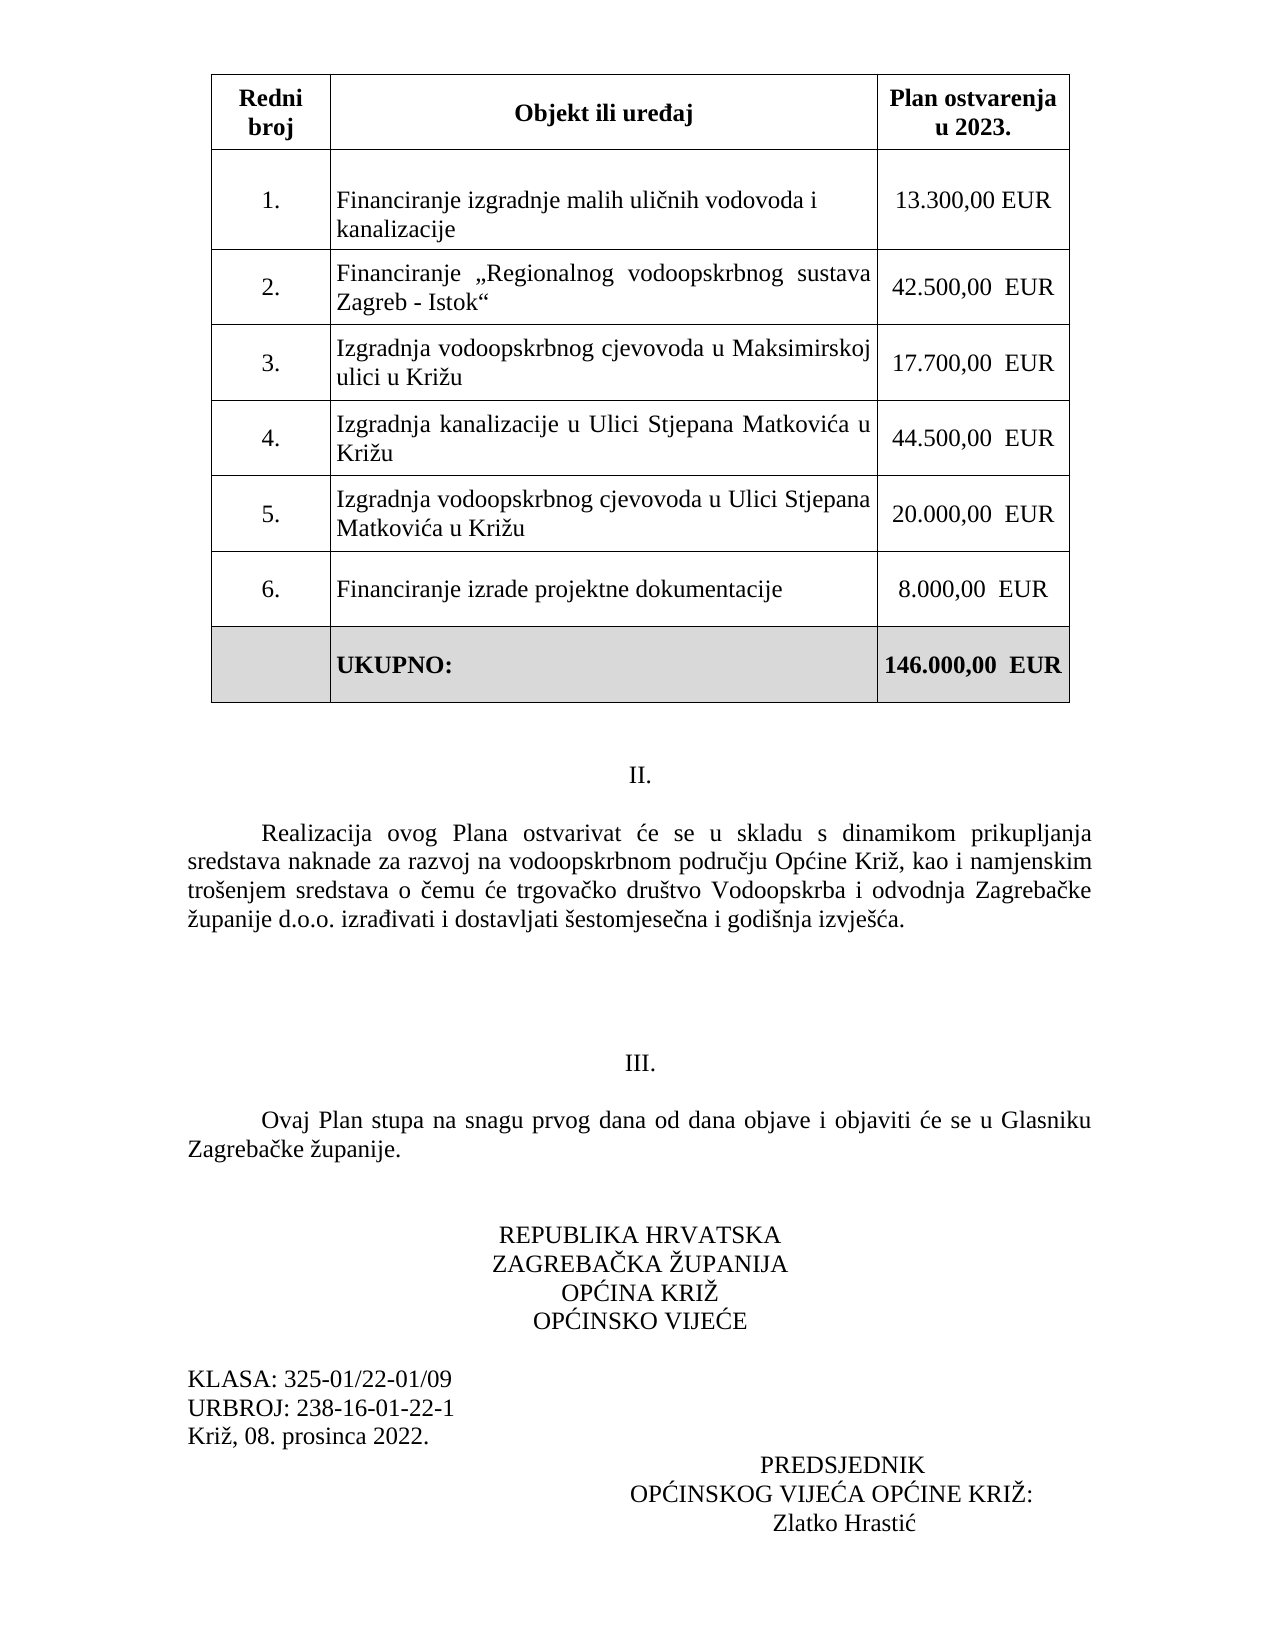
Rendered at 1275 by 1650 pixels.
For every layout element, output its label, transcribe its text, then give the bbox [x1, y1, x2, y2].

table_cell UKUPNO: [331, 627, 877, 702]
text Zlatko Hrastić [630, 1508, 1093, 1536]
text REPUBLIKA HRVATSKA [187, 1220, 1093, 1249]
table_cell Financiranje „Regionalnog vodoopskrbnog sustava Zagreb - Istok“ [331, 250, 877, 324]
table_cell 146.000,00 EUR [878, 627, 1069, 702]
table_cell Izgradnja vodoopskrbnog cjevovoda u Ulici Stjepana Matkovića u Križu [331, 476, 877, 551]
table_cell [212, 627, 330, 702]
table_header Redni broj [212, 75, 330, 149]
text PREDSJEDNIK [630, 1450, 1093, 1479]
table_cell 1. [212, 150, 330, 248]
text II. [187, 760, 1093, 789]
table_cell 17.700,00 EUR [878, 325, 1069, 399]
text OPĆINA KRIŽ [187, 1278, 1093, 1306]
table_cell Izgradnja vodoopskrbnog cjevovoda u Maksimirskoj ulici u Križu [331, 325, 877, 399]
table_cell 42.500,00 EUR [878, 250, 1069, 324]
table_header Objekt ili uređaj [331, 75, 877, 149]
text Križ, 08. prosinca 2022. [187, 1421, 1093, 1450]
table_cell 4. [212, 401, 330, 475]
text ZAGREBAČKA ŽUPANIJA [187, 1249, 1093, 1278]
table_cell 8.000,00 EUR [878, 552, 1069, 626]
table_cell 6. [212, 552, 330, 626]
table_cell 3. [212, 325, 330, 399]
table_cell 20.000,00 EUR [878, 476, 1069, 551]
table_cell 44.500,00 EUR [878, 401, 1069, 475]
text Realizacija ovog Plana ostvarivat će se u skladu s dinamikom prikupljanja sredstava naknade za razvoj na vodoopskrbnom području Općine Križ, kao i namjenskim trošenjem sredstava o čemu će trgovačko društvo Vodoopskrba i odvodnja Zagrebačke županije d.o.o. izrađivati i dostavljati šestomjesečna i godišnja izvješća. [187, 818, 1093, 933]
text KLASA: 325-01/22-01/09 [187, 1364, 1093, 1393]
table_cell 2. [212, 250, 330, 324]
table_cell Izgradnja kanalizacije u Ulici Stjepana Matkovića u Križu [331, 401, 877, 475]
table_cell Financiranje izgradnje malih uličnih vodovoda i kanalizacije [331, 150, 877, 248]
text Ovaj Plan stupa na snagu prvog dana od dana objave i objaviti će se u Glasniku Zagrebačke županije. [187, 1105, 1093, 1163]
table_cell Financiranje izrade projektne dokumentacije [331, 552, 877, 626]
text OPĆINSKO VIJEĆE [187, 1306, 1093, 1335]
table_cell 13.300,00 EUR [878, 150, 1069, 248]
table_cell 5. [212, 476, 330, 551]
table_header Plan ostvarenja u 2023. [878, 75, 1069, 149]
text URBROJ: 238-16-01-22-1 [187, 1393, 1093, 1421]
text III. [187, 1048, 1093, 1076]
text OPĆINSKOG VIJEĆA OPĆINE KRIŽ: [630, 1479, 1093, 1508]
